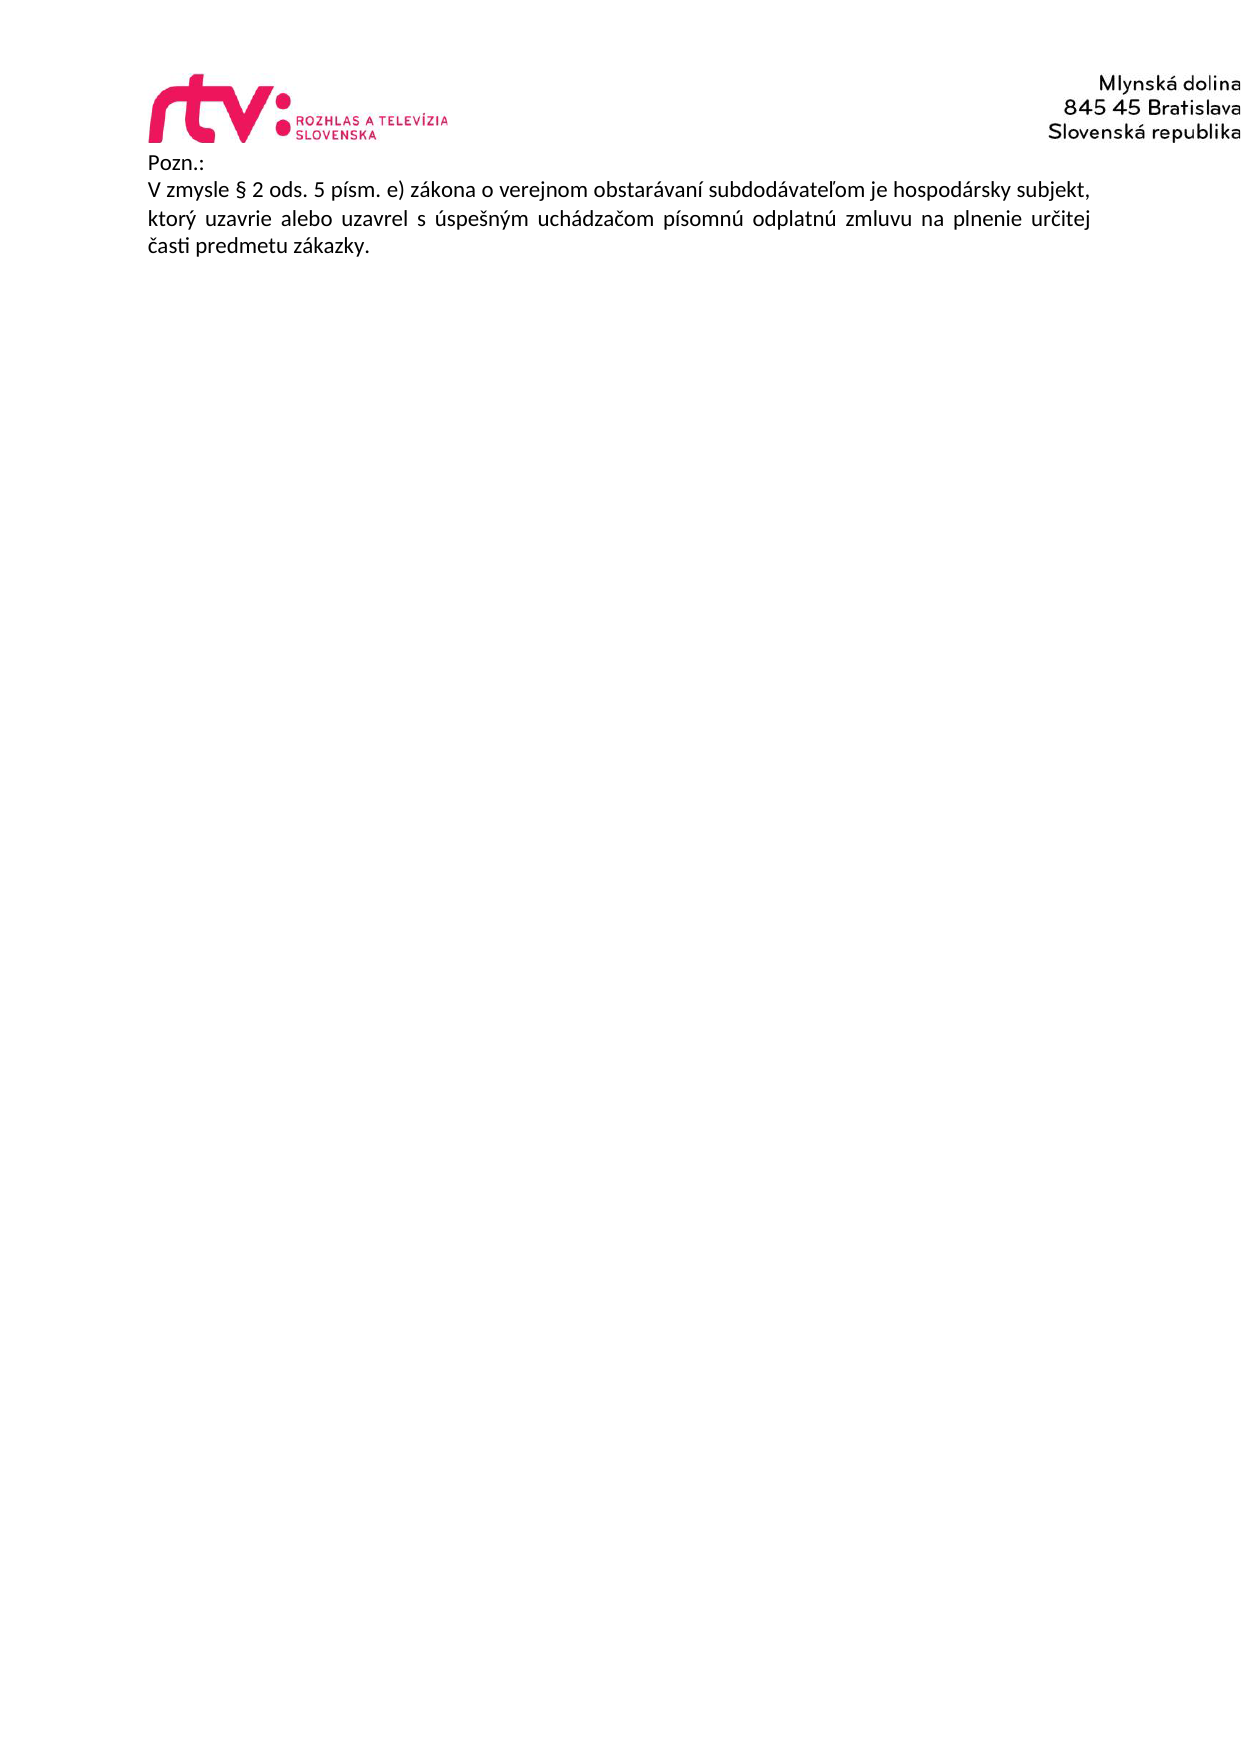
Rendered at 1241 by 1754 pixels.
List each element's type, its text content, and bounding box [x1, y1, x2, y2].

text V zmysle § 2 ods. 5 písm. e) zákona o verejnom obstarávaní subdodávateľom je hospodársky subjekt, ktorý uzavrie alebo uzavrel s úspešným uchádzačom písomnú odplatnú zmluvu na plnenie určitej časti predmetu zákazky. [148, 176, 1093, 260]
text Pozn.: [148, 148, 1093, 176]
